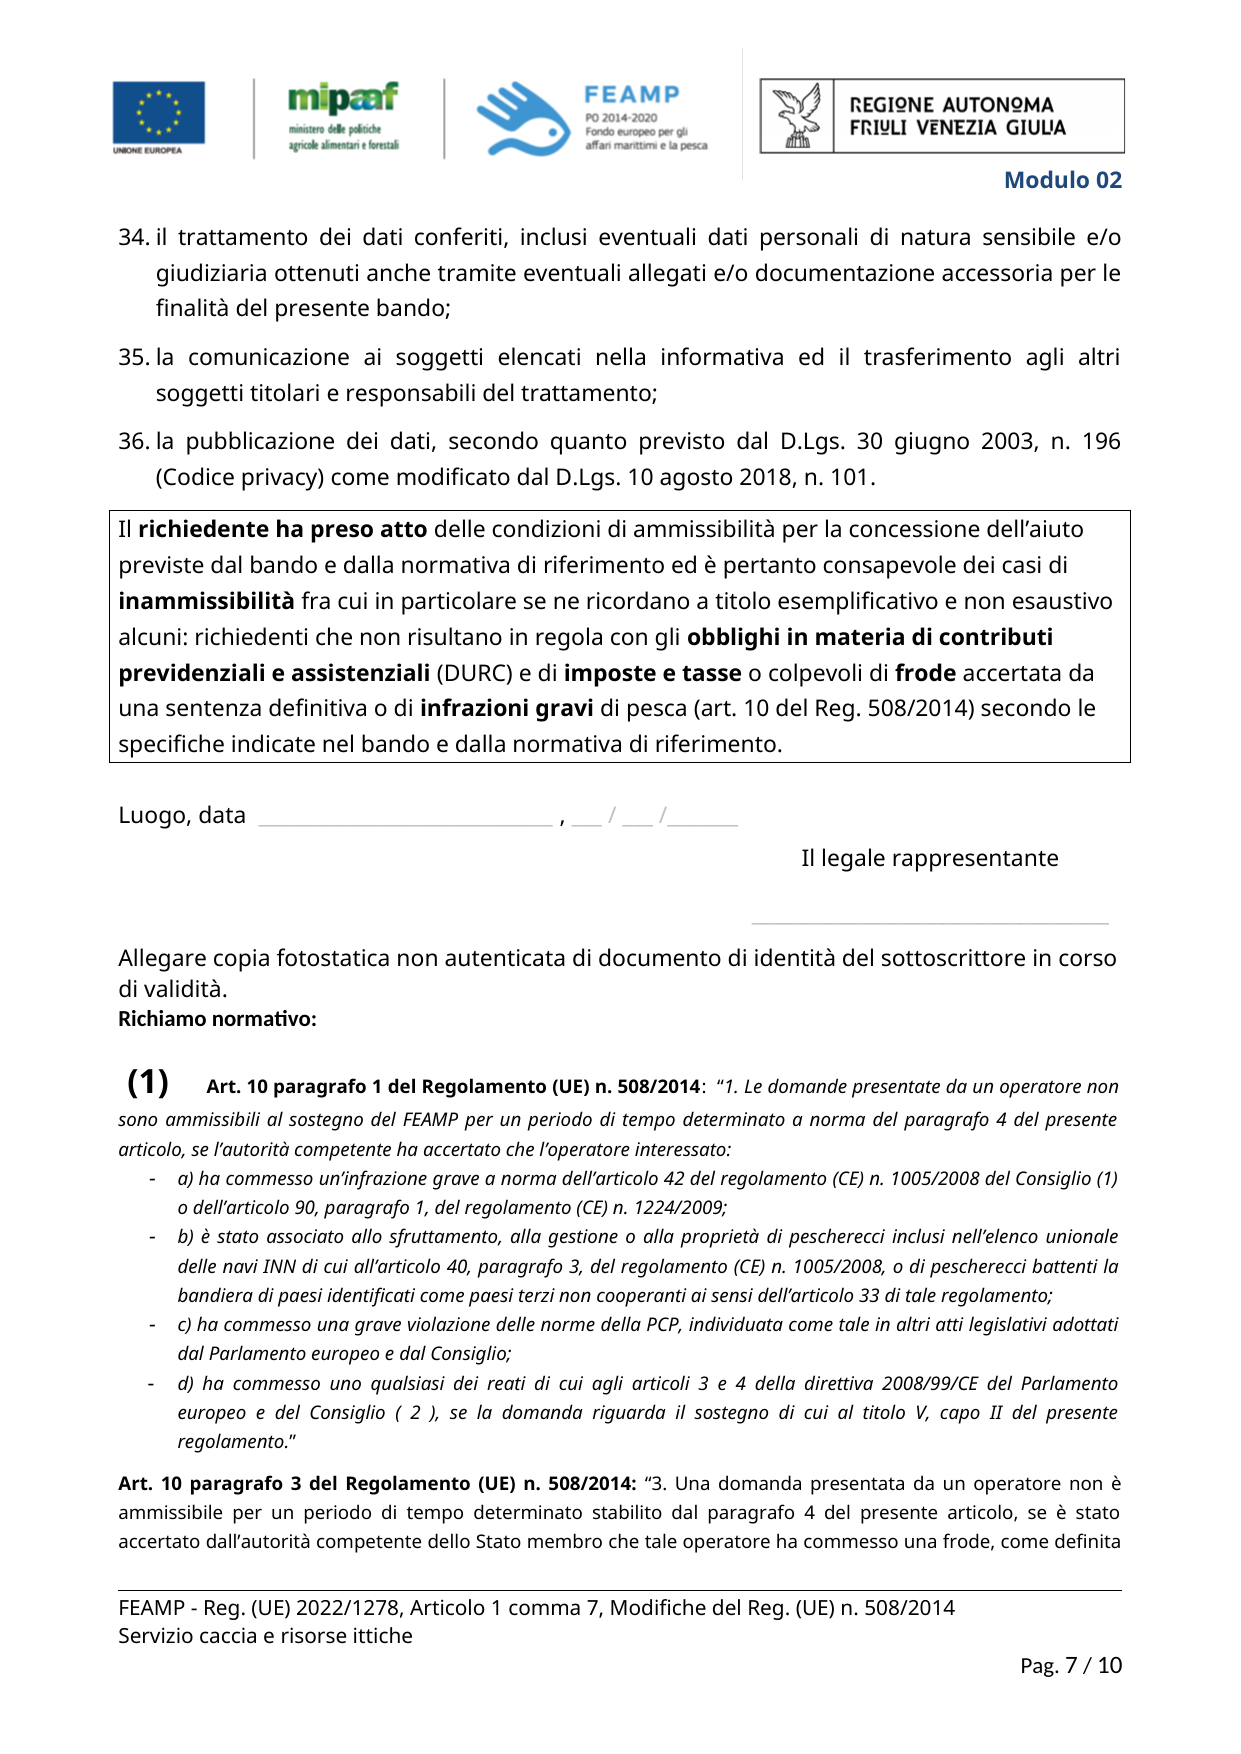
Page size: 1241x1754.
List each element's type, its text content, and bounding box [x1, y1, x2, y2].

text Il legale rappresentante [738, 842, 1122, 874]
list a) ha commesso un’infrazione grave a norma dell’articolo 42 del regolamento (CE) n. 1005/2008 del Consiglio (1) o dell’articolo 90, paragrafo 1, del regolamento (CE) n. 1224/2009; [148, 1165, 1122, 1220]
text Allegare copia fotostatica non autenticata di documento di identità del sottoscrittore in corso di validità. [118, 942, 1122, 1004]
list c) ha commesso una grave violazione delle norme della PCP, individuata come tale in altri atti legislativi adottati dal Parlamento europeo e dal Consiglio; [148, 1311, 1122, 1366]
list d) ha commesso uno qualsiasi dei reati di cui agli articoli 3 e 4 della direttiva 2008/99/CE del Parlamento europeo e del Consiglio ( 2 ), se la domanda riguarda il sostegno di cui al titolo V, capo II del presente regolamento.” [148, 1370, 1122, 1454]
list b) è stato associato allo sfruttamento, alla gestione o alla proprietà di pescherecci inclusi nell’elenco unionale delle navi INN di cui all’articolo 40, paragrafo 3, del regolamento (CE) n. 1005/2008, o di pescherecci battenti la bandiera di paesi identificati come paesi terzi non cooperanti ai sensi dell’articolo 33 di tale regolamento; [148, 1224, 1122, 1308]
text Il richiedente ha preso atto delle condizioni di ammissibilità per la concessione dell’aiuto previste dal bando e dalla normativa di riferimento ed è pertanto consapevole dei casi di inammissibilità fra cui in particolare se ne ricordano a titolo esemplificativo e non esaustivo alcuni: richiedenti che non risultano in regola con gli obblighi in materia di contributi previdenziali e assistenziali (DURC) e di imposte e tasse o colpevoli di frode accertata da una sentenza definitiva o di infrazioni gravi di pesca (art. 10 del Reg. 508/2014) secondo le specifiche indicate nel bando e dalla normativa di riferimento. [110, 511, 1130, 762]
text Luogo, data _____________________________ , ___ / ___ /_______ [118, 799, 1122, 830]
text (1) Art. 10 paragrafo 1 del Regolamento (UE) n. 508/2014: “1. Le domande presentate da un operatore non sono ammissibili al sostegno del FEAMP per un periodo di tempo determinato a norma del paragrafo 4 del presente articolo, se l’autorità competente ha accertato che l’operatore interessato: [118, 1057, 1122, 1161]
text ____________________________ [738, 899, 1122, 926]
list la comunicazione ai soggetti elencati nella informativa ed il trasferimento agli altri soggetti titolari e responsabili del trattamento; [118, 341, 1122, 408]
list il trattamento dei dati conferiti, inclusi eventuali dati personali di natura sensibile e/o giudiziaria ottenuti anche tramite eventuali allegati e/o documentazione accessoria per le finalità del presente bando; [118, 221, 1122, 324]
picture [76, 48, 1126, 181]
list la pubblicazione dei dati, secondo quanto previsto dal D.Lgs. 30 giugno 2003, n. 196 (Codice privacy) come modificato dal D.Lgs. 10 agosto 2018, n. 101. [118, 425, 1122, 492]
text Richiamo normativo: [118, 1004, 1122, 1032]
